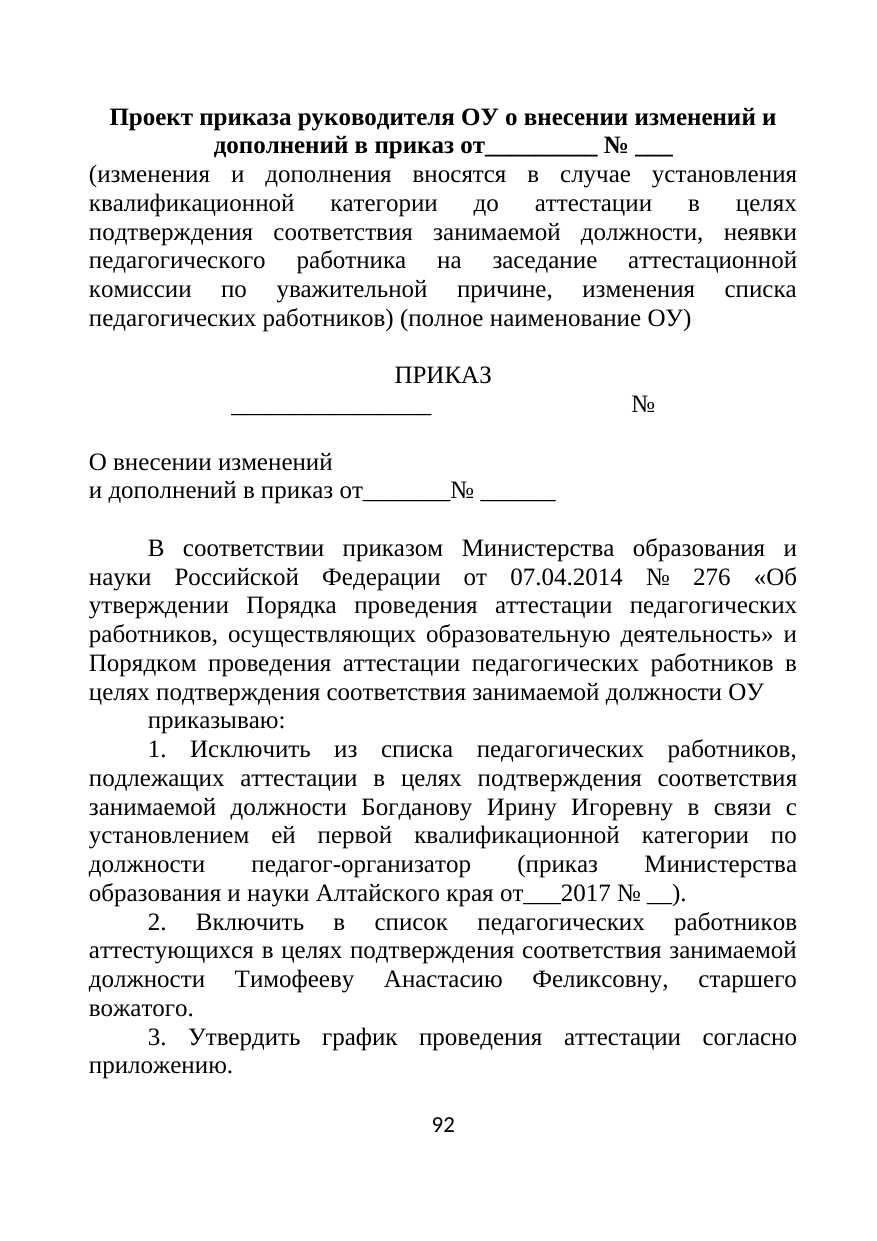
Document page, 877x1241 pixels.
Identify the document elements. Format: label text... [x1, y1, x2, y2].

text 2. Включить в список педагогических работников аттестующихся в целях подтверждения соответствия занимаемой должности Тимофееву Анастасию Феликсовну, старшего вожатого. [89, 907, 797, 1022]
text Проект приказа руководителя ОУ о внесении изменений и дополнений в приказ от_________ № ___ [89, 102, 797, 159]
text и дополнений в приказ от_______№ ______ [89, 476, 797, 504]
text О внесении изменений [89, 447, 797, 476]
text 3. Утвердить график проведения аттестации согласно приложению. [89, 1022, 797, 1079]
text (изменения и дополнения вносятся в случае установления квалификационной категории до аттестации в целях подтверждения соответствия занимаемой должности, неявки педагогического работника на заседание аттестационной комиссии по уважительной причине, изменения списка педагогических работников) (полное наименование ОУ) [89, 159, 797, 332]
text 1. Исключить из списка педагогических работников, подлежащих аттестации в целях подтверждения соответствия занимаемой должности Богданову Ирину Игоревну в связи с установлением ей первой квалификационной категории по должности педагог-организатор (приказ Министерства образования и науки Алтайского края от___2017 № __). [89, 734, 797, 907]
text приказываю: [89, 706, 797, 734]
text ПРИКАЗ [89, 361, 797, 389]
text В соответствии приказом Министерства образования и науки Российской Федерации от 07.04.2014 № 276 «Об утверждении Порядка проведения аттестации педагогических работников, осуществляющих образовательную деятельность» и Порядком проведения аттестации педагогических работников в целях подтверждения соответствия занимаемой должности ОУ [89, 533, 797, 706]
text ________________ № [89, 389, 797, 418]
